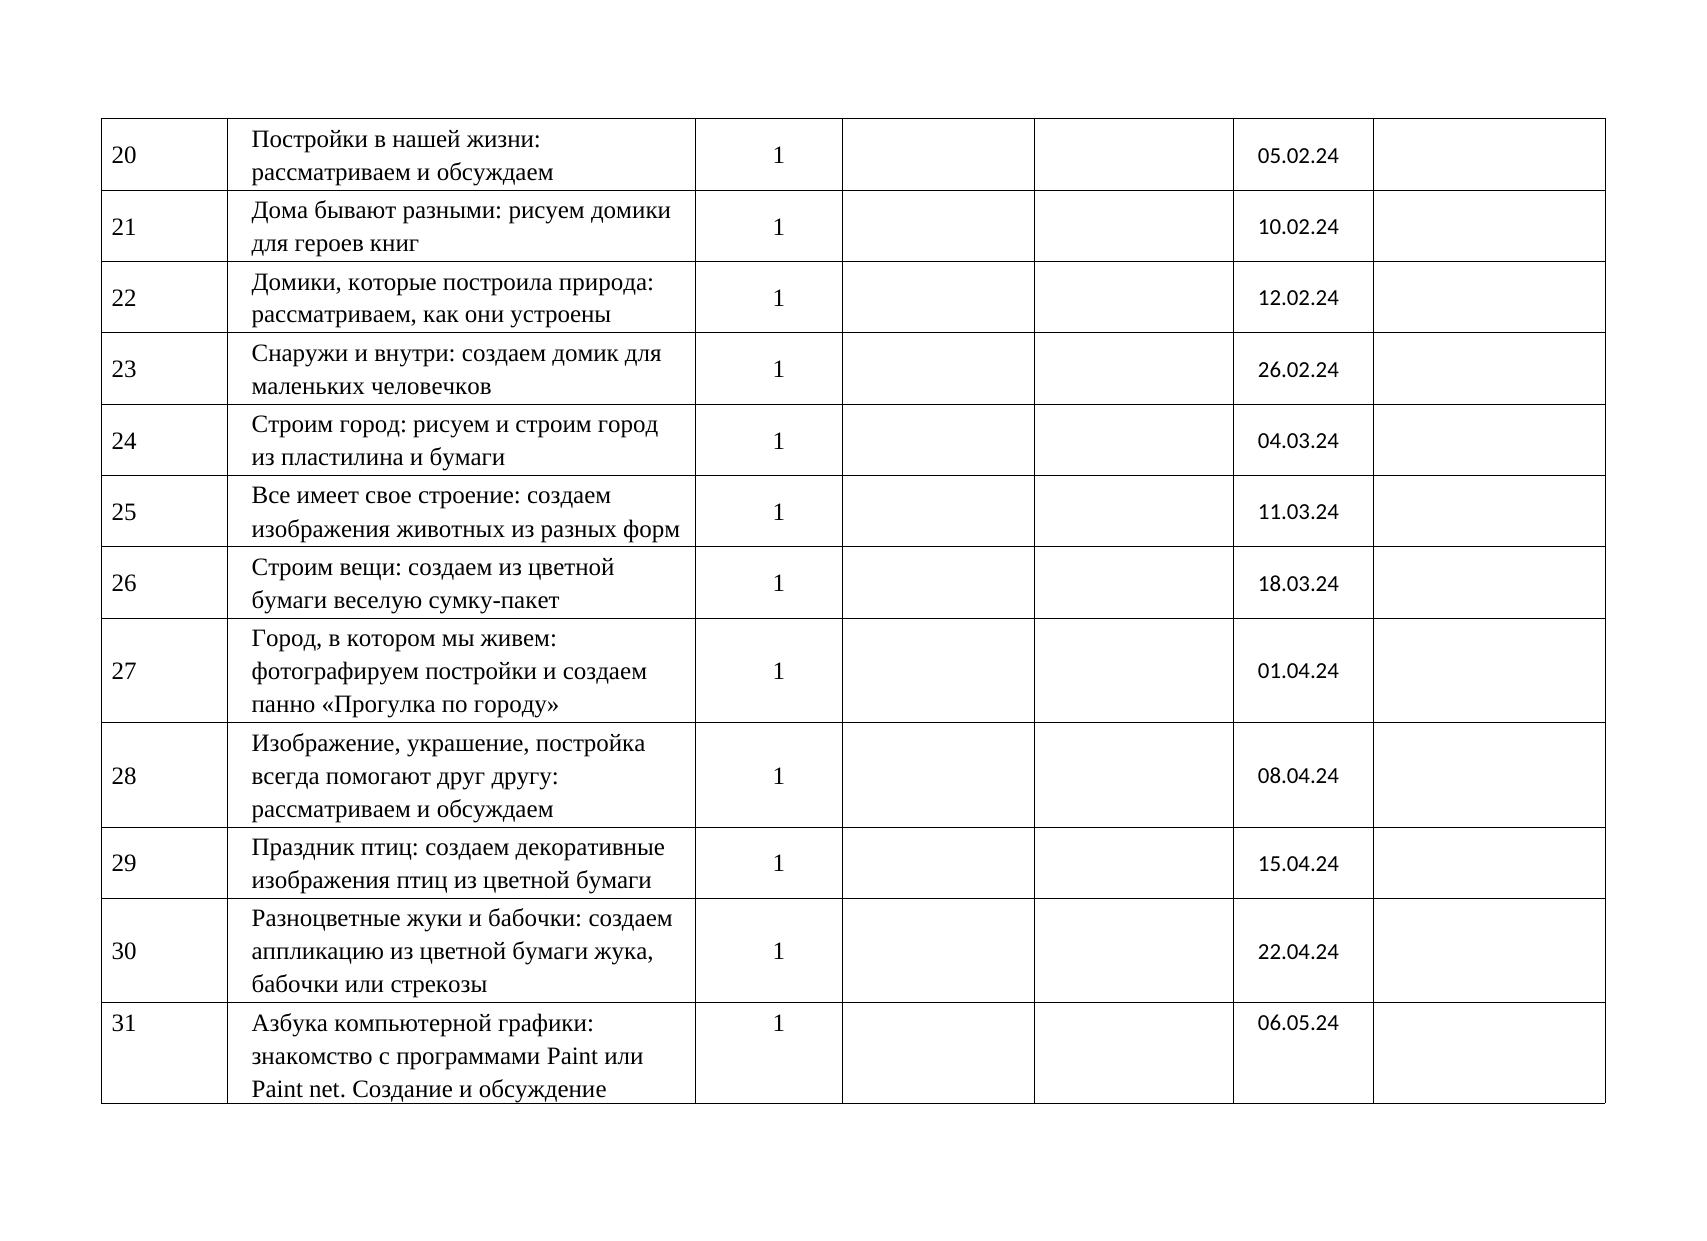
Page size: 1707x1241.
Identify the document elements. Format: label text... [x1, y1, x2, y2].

table_cell 1 [696, 899, 842, 1002]
table_cell [843, 1003, 1034, 1103]
table_cell [1374, 405, 1605, 475]
table_cell Разноцветные жуки и бабочки: создаем аппликацию из цветной бумаги жука, бабочки или стрекозы [228, 899, 695, 1002]
table_cell [1374, 191, 1605, 261]
table_cell 12.02.24 [1234, 262, 1373, 332]
table_cell [1035, 1003, 1233, 1103]
table_cell 08.04.24 [1234, 723, 1373, 826]
table_cell 31 [102, 1003, 227, 1103]
table_cell 1 [696, 547, 842, 618]
table_cell 1 [696, 476, 842, 546]
table_cell 25 [102, 476, 227, 546]
table_cell [843, 547, 1034, 618]
table_cell [1035, 262, 1233, 332]
table_cell Изображение, украшение, постройка всегда помогают друг другу: рассматриваем и обсуждаем [228, 723, 695, 826]
table_cell 1 [696, 828, 842, 898]
table_cell [1035, 828, 1233, 898]
table_cell 11.03.24 [1234, 476, 1373, 546]
table_cell [1035, 119, 1233, 189]
table_cell [1035, 333, 1233, 403]
table_cell [1374, 828, 1605, 898]
table_cell 18.03.24 [1234, 547, 1373, 618]
table_cell 1 [696, 619, 842, 722]
table_cell [843, 191, 1034, 261]
table_cell Строим вещи: создаем из цветной бумаги веселую сумку-пакет [228, 547, 695, 618]
table_cell Город, в котором мы живем: фотографируем постройки и создаем панно «Прогулка по городу» [228, 619, 695, 722]
table_cell [843, 333, 1034, 403]
table_cell [1374, 476, 1605, 546]
table_cell 30 [102, 899, 227, 1002]
table_cell 1 [696, 405, 842, 475]
table_cell Праздник птиц: создаем декоративные изображения птиц из цветной бумаги [228, 828, 695, 898]
table_cell 1 [696, 1003, 842, 1103]
table_cell 1 [696, 262, 842, 332]
table_cell Дома бывают разными: рисуем домики для героев книг [228, 191, 695, 261]
table_cell [1035, 619, 1233, 722]
table_cell 28 [102, 723, 227, 826]
table_cell 27 [102, 619, 227, 722]
table_cell [843, 405, 1034, 475]
table_cell [1374, 1003, 1605, 1103]
table_cell 06.05.24 [1234, 1003, 1373, 1103]
table_cell 24 [102, 405, 227, 475]
table_cell [1035, 476, 1233, 546]
table_cell 1 [696, 333, 842, 403]
table_cell Строим город: рисуем и строим город из пластилина и бумаги [228, 405, 695, 475]
table_cell 20 [102, 119, 227, 189]
table_cell 1 [696, 191, 842, 261]
table_cell 23 [102, 333, 227, 403]
table_cell Постройки в нашей жизни: рассматриваем и обсуждаем [228, 119, 695, 189]
table_cell [1374, 899, 1605, 1002]
table_cell [843, 119, 1034, 189]
table_cell [843, 262, 1034, 332]
table_cell [1374, 619, 1605, 722]
table_cell [1035, 723, 1233, 826]
table_cell Все имеет свое строение: создаем изображения животных из разных форм [228, 476, 695, 546]
table_cell 22.04.24 [1234, 899, 1373, 1002]
table_cell 22 [102, 262, 227, 332]
table_cell 26.02.24 [1234, 333, 1373, 403]
table_cell [1035, 547, 1233, 618]
table_cell [1374, 262, 1605, 332]
table_cell [843, 723, 1034, 826]
table_cell [1374, 119, 1605, 189]
table_cell 04.03.24 [1234, 405, 1373, 475]
table_cell [1374, 547, 1605, 618]
table_cell 15.04.24 [1234, 828, 1373, 898]
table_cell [228, 1003, 695, 1103]
table_cell [843, 828, 1034, 898]
table_cell 10.02.24 [1234, 191, 1373, 261]
table_cell [843, 619, 1034, 722]
table_cell [1035, 191, 1233, 261]
table_cell [843, 476, 1034, 546]
table_cell 29 [102, 828, 227, 898]
table_cell [1035, 899, 1233, 1002]
table_cell 26 [102, 547, 227, 618]
table_cell 05.02.24 [1234, 119, 1373, 189]
table_cell [1035, 405, 1233, 475]
table_cell Снаружи и внутри: создаем домик для маленьких человечков [228, 333, 695, 403]
table_cell 01.04.24 [1234, 619, 1373, 722]
table_cell Домики, которые построила природа: рассматриваем, как они устроены [228, 262, 695, 332]
table_cell 1 [696, 119, 842, 189]
table_cell [1374, 723, 1605, 826]
table_cell [843, 899, 1034, 1002]
table_cell 21 [102, 191, 227, 261]
table_cell 1 [696, 723, 842, 826]
table_cell [1374, 333, 1605, 403]
